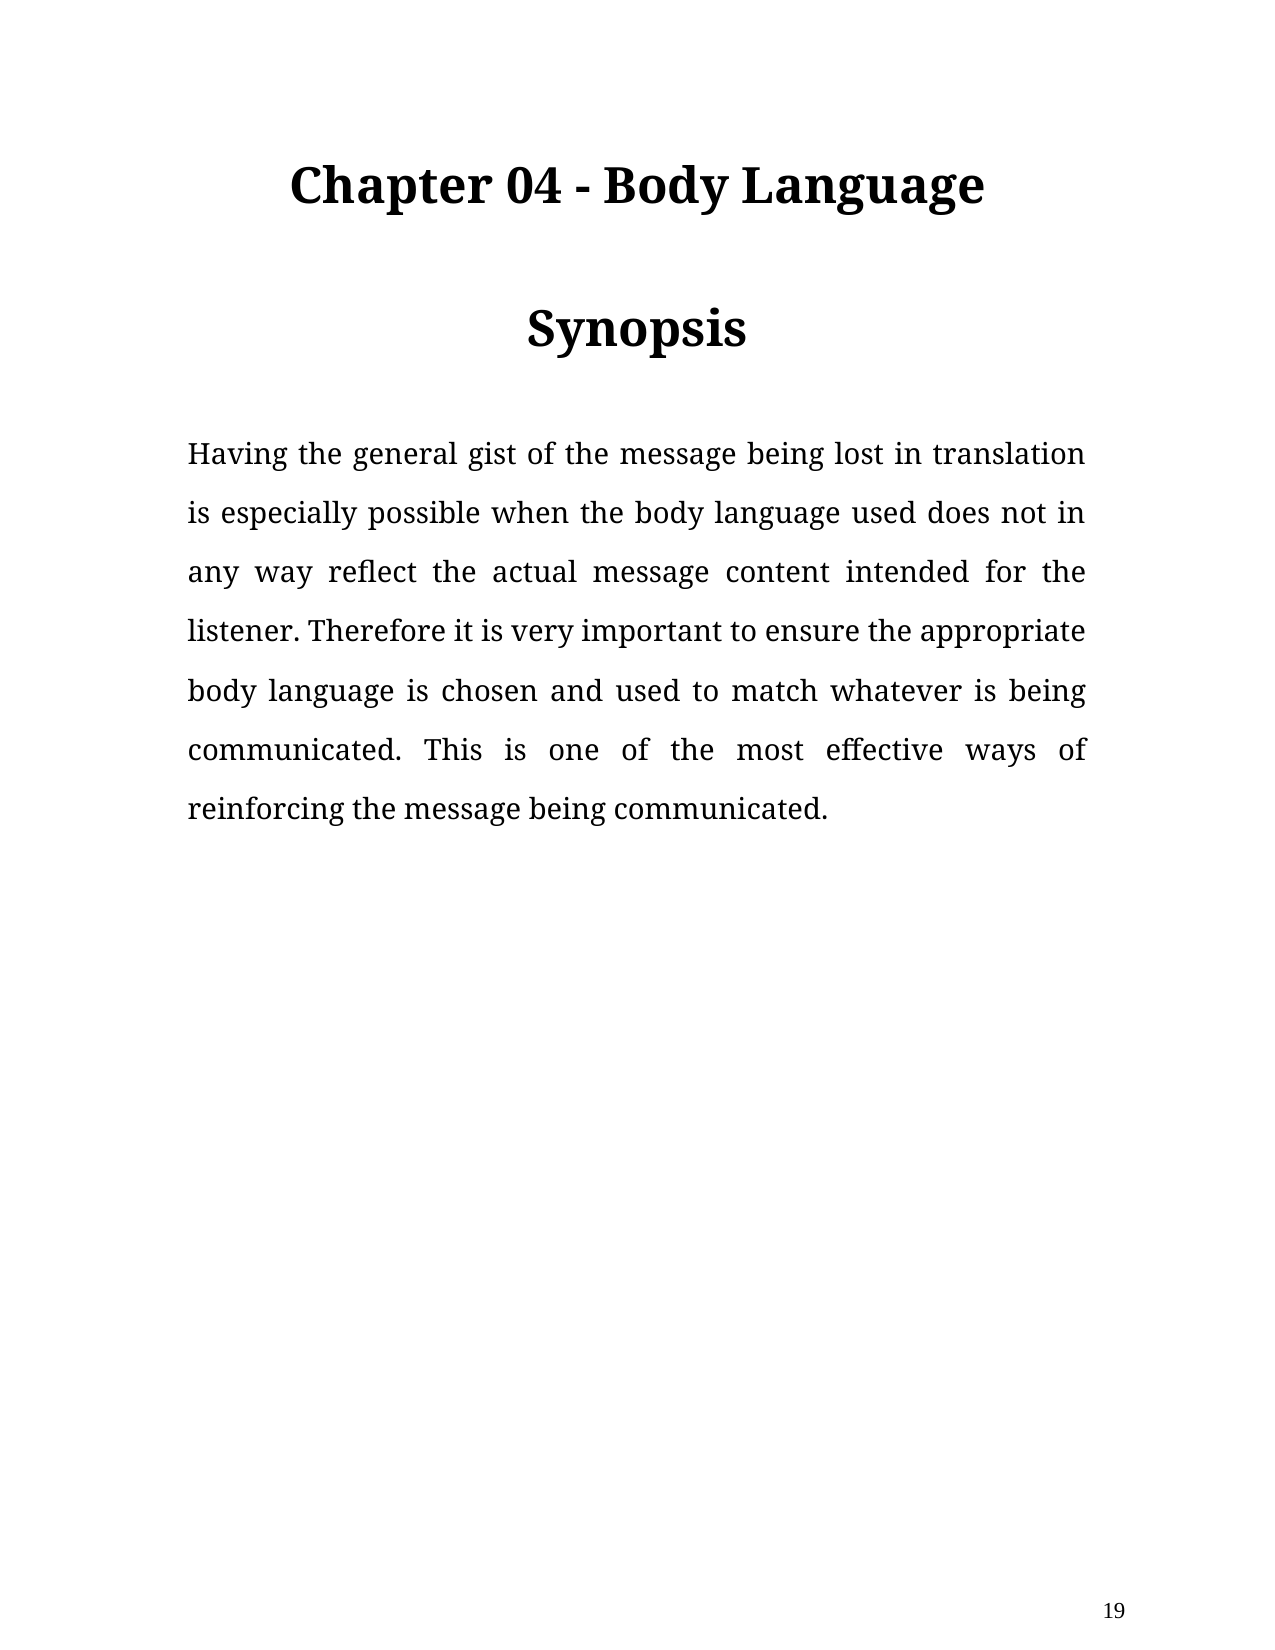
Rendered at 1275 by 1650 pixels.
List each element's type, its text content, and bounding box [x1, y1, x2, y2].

text Having the general gist of the message being lost in translation is especially possible when the body language used does not in any way reflect the actual message content intended for the listener. Therefore it is very important to ensure the appropriate body language is chosen and used to match whatever is being communicated. This is one of the most effective ways of reinforcing the message being communicated. [187, 433, 1087, 828]
text Chapter 04 - Body Language [150, 150, 1125, 218]
text Synopsis [150, 293, 1125, 361]
